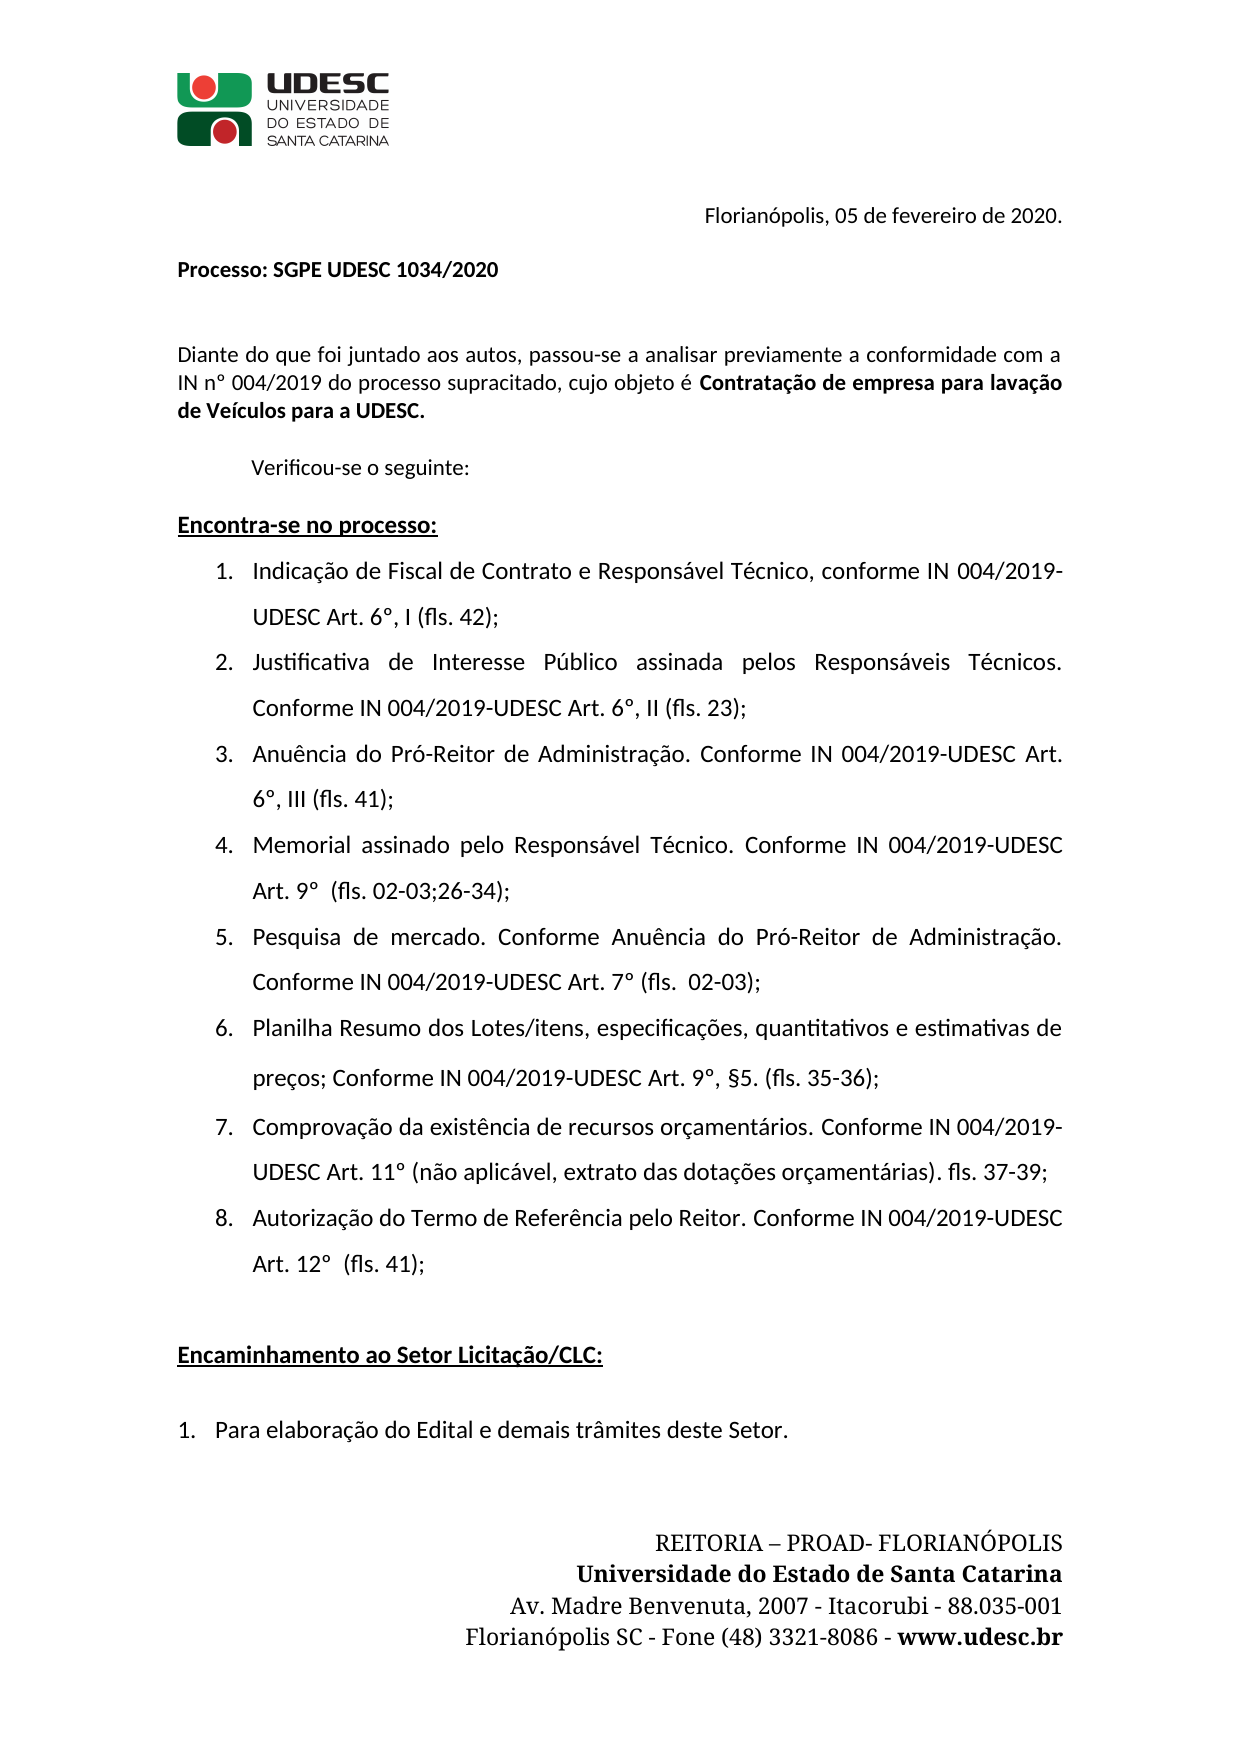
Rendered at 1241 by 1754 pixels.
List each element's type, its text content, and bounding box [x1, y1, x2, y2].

text Florianópolis, 05 de fevereiro de 2020. [177, 202, 1063, 230]
text Encontra-se no processo: [177, 509, 1063, 540]
list Memorial assinado pelo Responsável Técnico. Conforme IN 004/2019-UDESC Art. 9º (fls. 02-03;26-34); [215, 829, 1063, 906]
text Encaminhamento ao Setor Licitação/CLC: [177, 1339, 1063, 1370]
list Para elaboração do Edital e demais trâmites deste Setor. [177, 1414, 1063, 1445]
list Autorização do Termo de Referência pelo Reitor. Conforme IN 004/2019-UDESC Art. 12º (fls. 41); [215, 1202, 1063, 1278]
text Verificou-se o seguinte: [177, 453, 1063, 481]
list Comprovação da existência de recursos orçamentários. Conforme IN 004/2019-UDESC Art. 11º (não aplicável, extrato das dotações orçamentárias). fls. 37-39; [215, 1111, 1063, 1187]
text Processo: SGPE UDESC 1034/2020 [177, 255, 1063, 283]
list Indicação de Fiscal de Contrato e Responsável Técnico, conforme IN 004/2019-UDESC Art. 6º, I (fls. 42); [215, 555, 1063, 631]
picture [177, 73, 389, 146]
list Planilha Resumo dos Lotes/itens, especificações, quantitativos e estimativas de preços; Conforme IN 004/2019-UDESC Art. 9º, §5. (fls. 35-36); [215, 1012, 1063, 1094]
list Justificativa de Interesse Público assinada pelos Responsáveis Técnicos. Conforme IN 004/2019-UDESC Art. 6º, II (fls. 23); [215, 646, 1063, 723]
list Pesquisa de mercado. Conforme Anuência do Pró-Reitor de Administração. Conforme IN 004/2019-UDESC Art. 7º (fls. 02-03); [215, 921, 1063, 997]
text Diante do que foi juntado aos autos, passou-se a analisar previamente a conformidade com a IN nº 004/2019 do processo supracitado, cujo objeto é Contratação de empresa para lavação de Veículos para a UDESC. [177, 340, 1063, 424]
list Anuência do Pró-Reitor de Administração. Conforme IN 004/2019-UDESC Art. 6º, III (fls. 41); [215, 738, 1063, 814]
